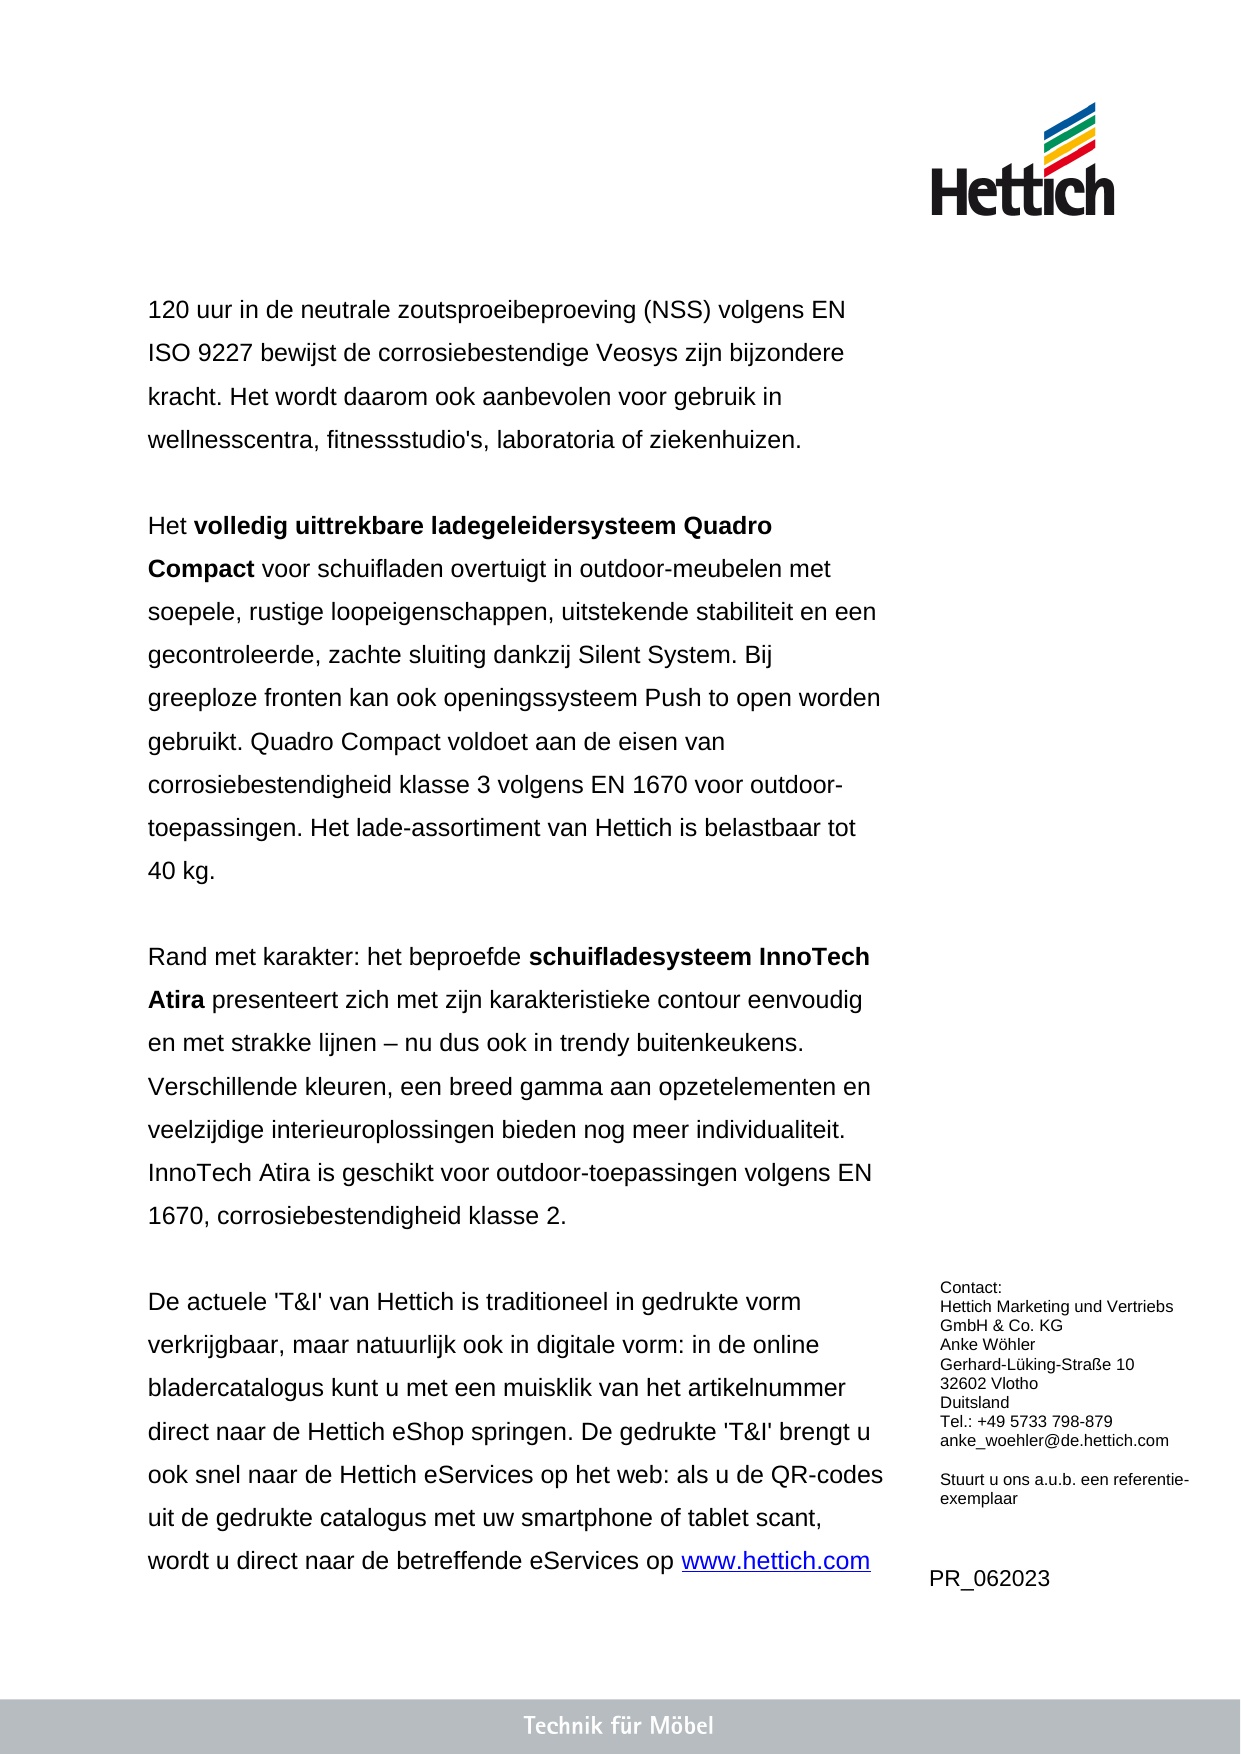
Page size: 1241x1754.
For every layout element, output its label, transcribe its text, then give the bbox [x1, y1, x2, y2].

text Rand met karakter: het beproefde schuifladesysteem InnoTech Atira presenteert zich met zijn karakteristieke contour eenvoudig en met strakke lijnen – nu dus ook in trendy buitenkeukens. Verschillende kleuren, een breed gamma aan opzetelementen en veelzijdige interieuroplossingen bieden nog meer individualiteit. InnoTech Atira is geschikt voor outdoor-toepassingen volgens EN 1670, corrosiebestendigheid klasse 2. [148, 942, 886, 1230]
picture [0, 1636, 1241, 1754]
text Het volledig uittrekbare ladegeleidersysteem Quadro Compact voor schuifladen overtuigt in outdoor-meubelen met soepele, rustige loopeigenschappen, uitstekende stabiliteit en een gecontroleerde, zachte sluiting dankzij Silent System. Bij greeploze fronten kan ook openingssysteem Push to open worden gebruikt. Quadro Compact voldoet aan de eisen van corrosiebestendigheid klasse 3 volgens EN 1670 voor outdoor-toepassingen. Het lade-assortiment van Hettich is belastbaar tot 40 kg. [148, 511, 886, 885]
picture [0, 21, 1239, 278]
